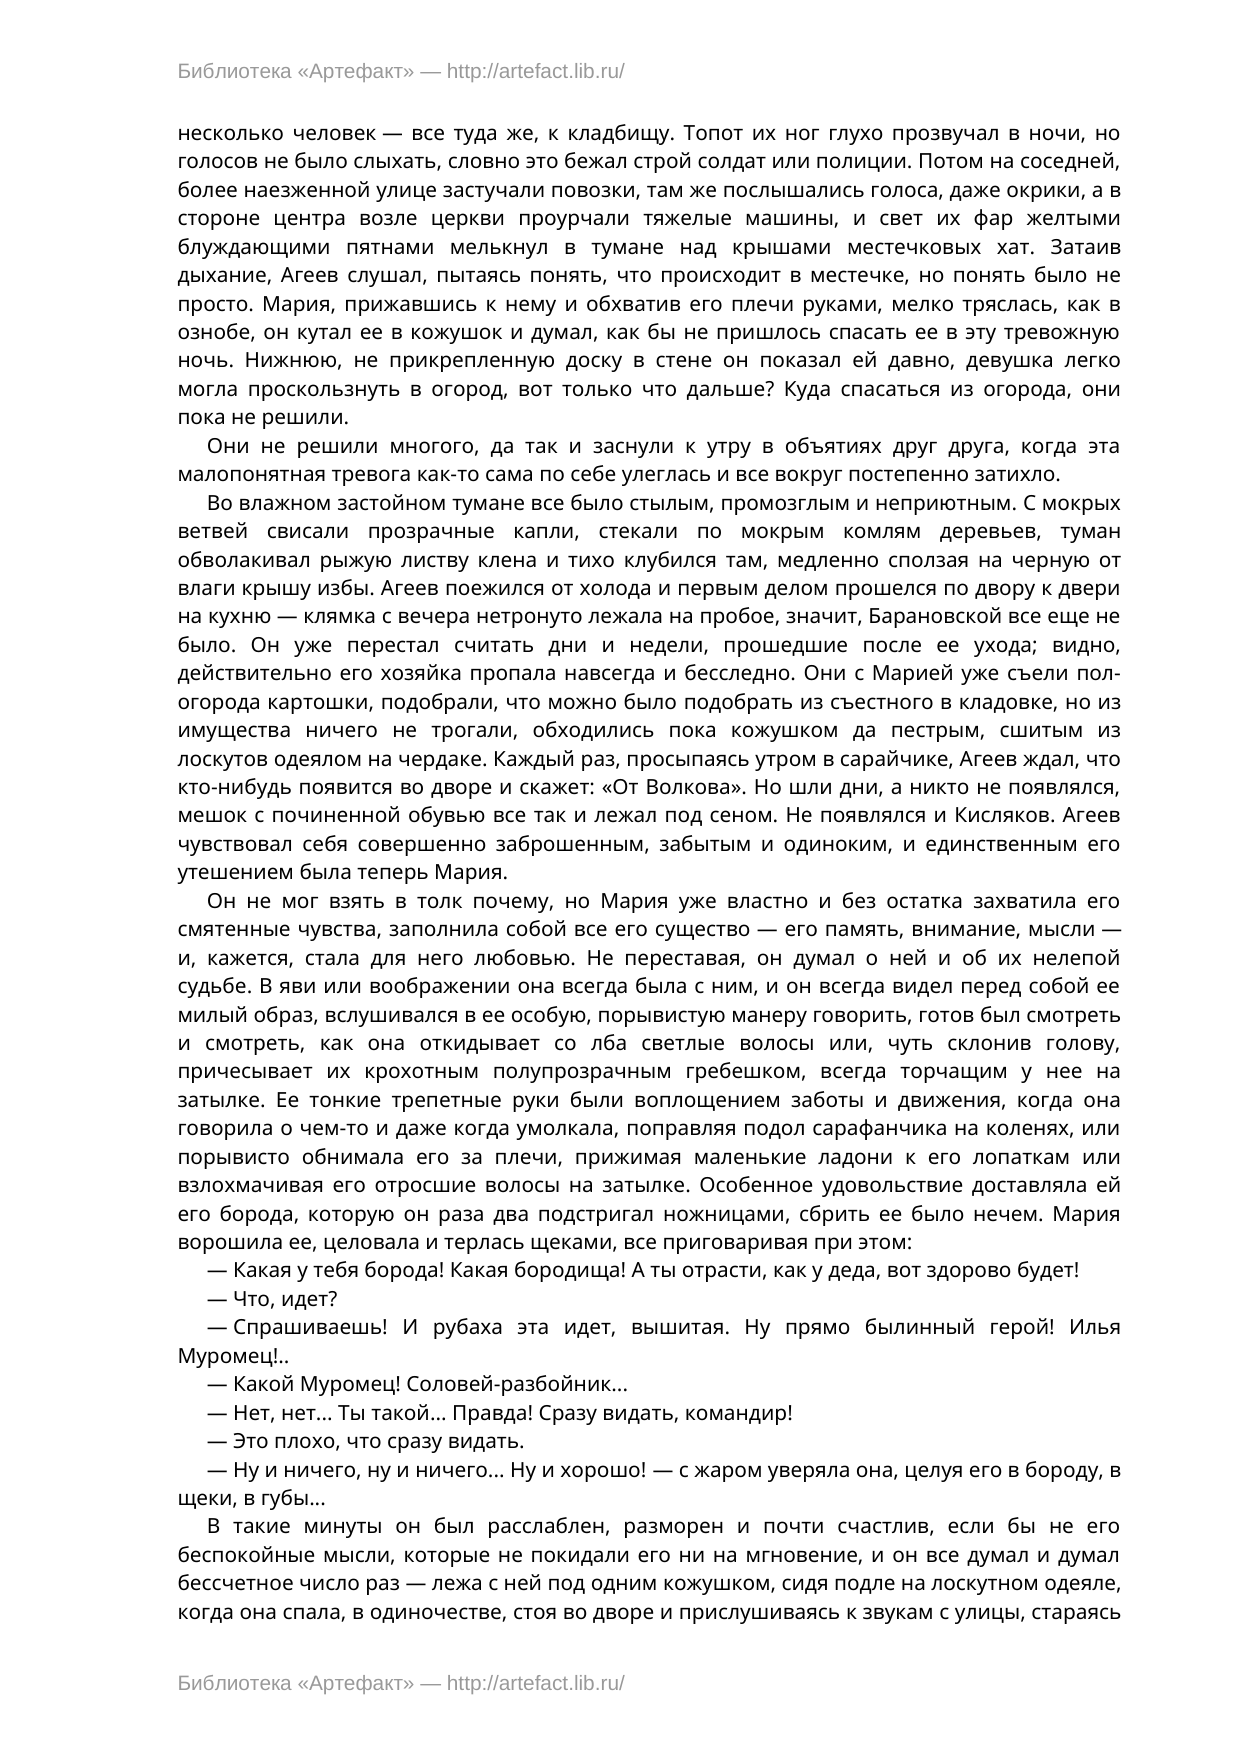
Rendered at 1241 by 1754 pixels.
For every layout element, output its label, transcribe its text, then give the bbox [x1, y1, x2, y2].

text — Это плохо, что сразу видать. [177, 1426, 1122, 1455]
text — Спрашиваешь! И рубаха эта идет, вышитая. Ну прямо былинный герой! Илья Муромец!.. [177, 1312, 1122, 1369]
text — Ну и ничего, ну и ничего... Ну и хорошо! — с жаром уверяла она, целуя его в бороду, в щеки, в губы... [177, 1455, 1122, 1512]
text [177, 118, 1122, 431]
text Во влажном застойном тумане все было стылым, промозглым и неприютным. С мокрых ветвей свисали прозрачные капли, стекали по мокрым комлям деревьев, туман обволакивал рыжую листву клена и тихо клубился там, медленно сползая на черную от влаги крышу избы. Агеев поежился от холода и первым делом прошелся по двору к двери на кухню — клямка с вечера нетронуто лежала на пробое, значит, Барановской все еще не было. Он уже перестал считать дни и недели, прошедшие после ее ухода; видно, действительно его хозяйка пропала навсегда и бесследно. Они с Марией уже съели пол-огорода картошки, подобрали, что можно было подобрать из съестного в кладовке, но из имущества ничего не трогали, обходились пока кожушком да пестрым, сшитым из лоскутов одеялом на чердаке. Каждый раз, просыпаясь утром в сарайчике, Агеев ждал, что кто-нибудь появится во дворе и скажет: «От Волкова». Но шли дни, а никто не появлялся, мешок с починенной обувью все так и лежал под сеном. Не появлялся и Кисляков. Агеев чувствовал себя совершенно заброшенным, забытым и одиноким, и единственным его утешением была теперь Мария. [177, 488, 1122, 886]
text Он не мог взять в толк почему, но Мария уже властно и без остатка захватила его смятенные чувства, заполнила собой все его существо — его память, внимание, мысли — и, кажется, стала для него любовью. Не переставая, он думал о ней и об их нелепой судьбе. В яви или воображении она всегда была с ним, и он всегда видел перед собой ее милый образ, вслушивался в ее особую, порывистую манеру говорить, готов был смотреть и смотреть, как она откидывает со лба светлые волосы или, чуть склонив голову, причесывает их крохотным полупрозрачным гребешком, всегда торчащим у нее на затылке. Ее тонкие трепетные руки были воплощением заботы и движения, когда она говорила о чем-то и даже когда умолкала, поправляя подол сарафанчика на коленях, или порывисто обнимала его за плечи, прижимая маленькие ладони к его лопаткам или взлохмачивая его отросшие волосы на затылке. Особенное удовольствие доставляла ей его борода, которую он раза два подстригал ножницами, сбрить ее было нечем. Мария ворошила ее, целовала и терлась щеками, все приговаривая при этом: [177, 886, 1122, 1256]
text — Что, идет? [177, 1284, 1122, 1312]
text — Какой Муромец! Соловей-разбойник... [177, 1369, 1122, 1398]
text — Какая у тебя борода! Какая бородища! А ты отрасти, как у деда, вот здорово будет! [177, 1256, 1122, 1284]
text — Нет, нет... Ты такой... Правда! Сразу видать, командир! [177, 1398, 1122, 1426]
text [177, 1512, 1122, 1625]
text Они не решили многого, да так и заснули к утру в объятиях друг друга, когда эта малопонятная тревога как-то сама по себе улеглась и все вокруг постепенно затихло. [177, 431, 1122, 488]
